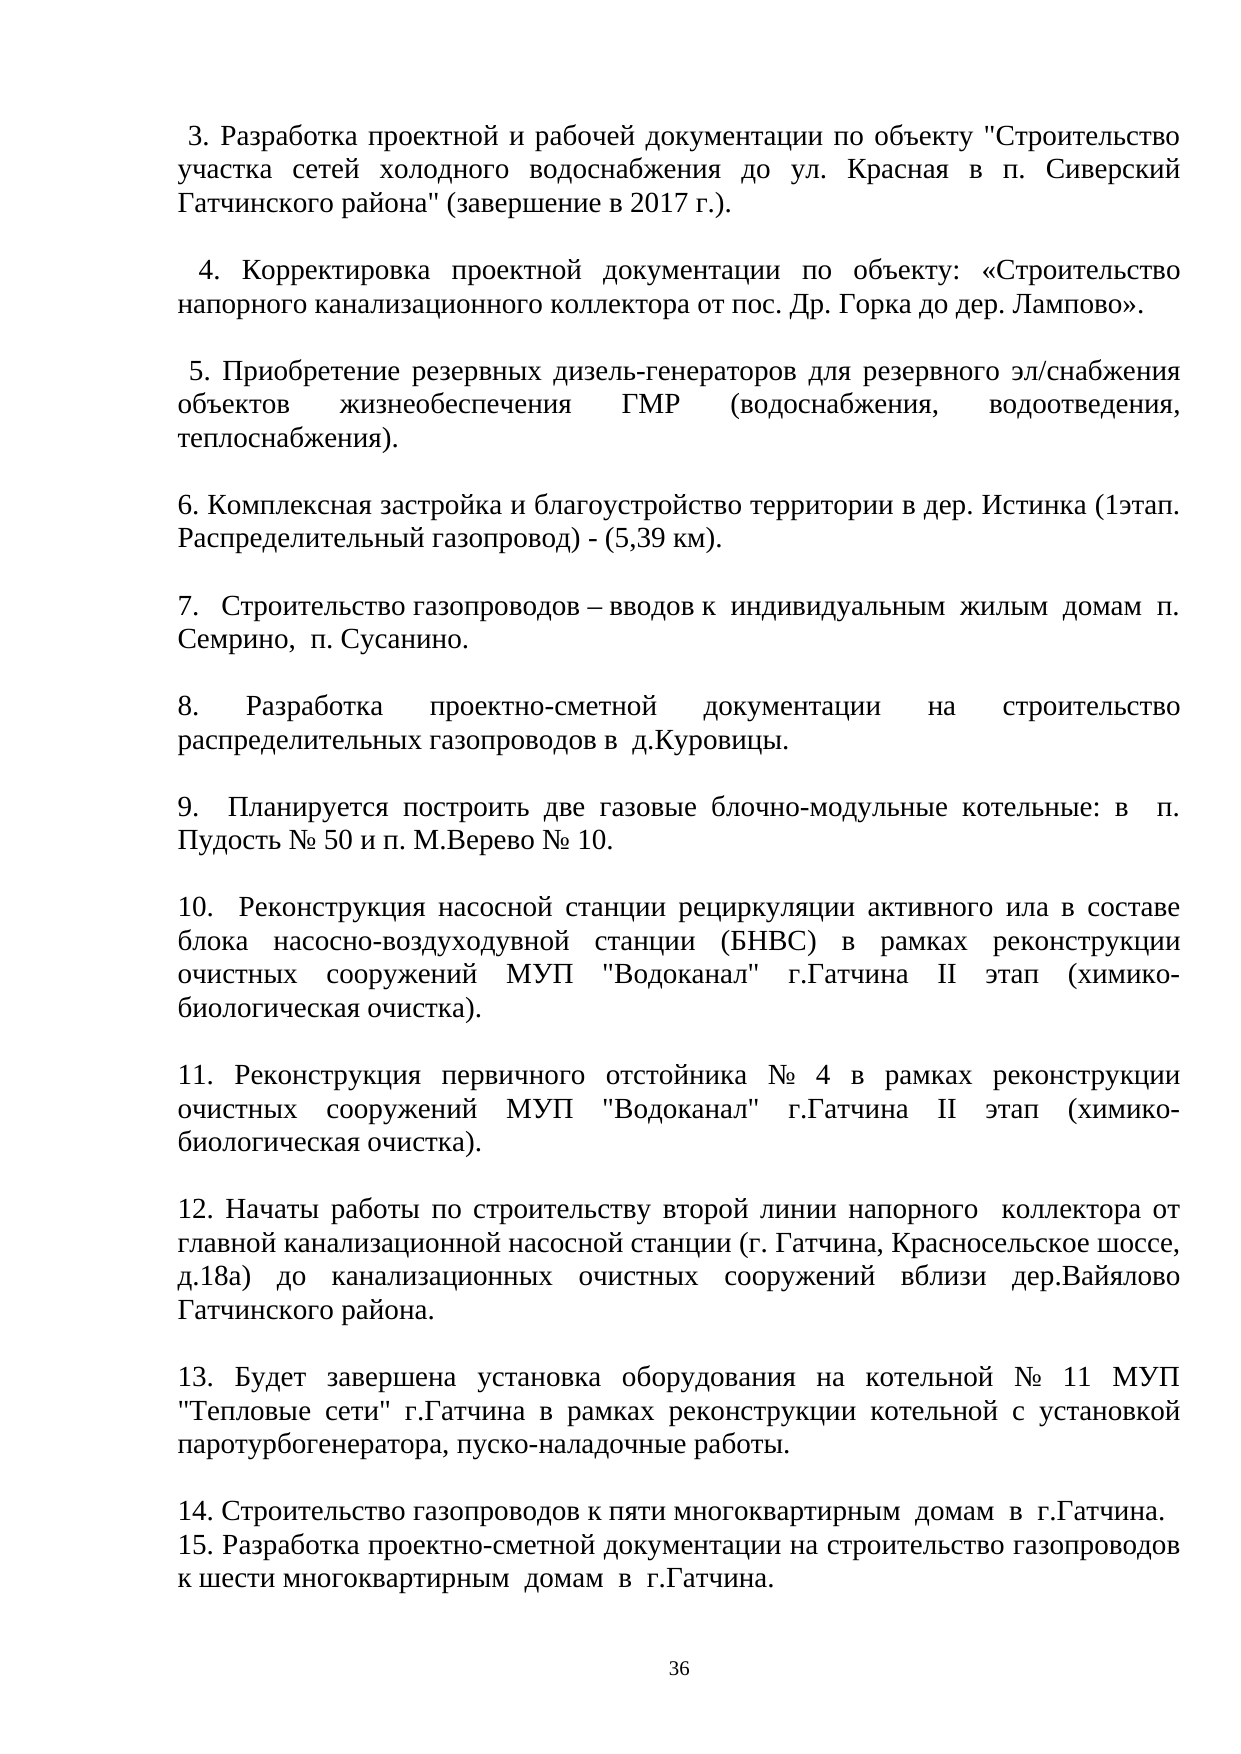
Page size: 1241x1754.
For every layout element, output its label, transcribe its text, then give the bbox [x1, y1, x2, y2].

text 12. Начаты работы по строительству второй линии напорного коллектора от главной канализационной насосной станции (г. Гатчина, Красносельское шоссе, д.18а) до канализационных очистных сооружений вблизи дер.Вайялово Гатчинского района. [177, 1191, 1181, 1326]
text 10. Реконструкция насосной станции рециркуляции активного ила в составе блока насосно-воздуходувной станции (БНВС) в рамках реконструкции очистных сооружений МУП "Водоканал" г.Гатчина II этап (химико-биологическая очистка). [177, 889, 1181, 1024]
text 14. Строительство газопроводов к пяти многоквартирным домам в г.Гатчина. [177, 1493, 1181, 1527]
text 11. Реконструкция первичного отстойника № 4 в рамках реконструкции очистных сооружений МУП "Водоканал" г.Гатчина II этап (химико-биологическая очистка). [177, 1057, 1181, 1158]
text 7. Строительство газопроводов – вводов к индивидуальным жилым домам п. Семрино, п. Сусанино. [177, 588, 1181, 655]
text 3. Разработка проектной и рабочей документации по объекту "Строительство участка сетей холодного водоснабжения до ул. Красная в п. Сиверский Гатчинского района" (завершение в 2017 г.). [177, 118, 1181, 219]
text 5. Приобретение резервных дизель-генераторов для резервного эл/снабжения объектов жизнеобеспечения ГМР (водоснабжения, водоотведения, теплоснабжения). [177, 353, 1181, 453]
text 8. Разработка проектно-сметной документации на строительство распределительных газопроводов в д.Куровицы. [177, 688, 1181, 755]
text 13. Будет завершена установка оборудования на котельной № 11 МУП "Тепловые сети" г.Гатчина в рамках реконструкции котельной с установкой паротурбогенератора, пуско-наладочные работы. [177, 1359, 1181, 1460]
list 4. Корректировка проектной документации по объекту: «Строительство напорного канализационного коллектора от пос. Др. Горка до дер. Лампово». [177, 252, 1181, 319]
text 15. Разработка проектно-сметной документации на строительство газопроводов к шести многоквартирным домам в г.Гатчина. [177, 1527, 1181, 1594]
text 6. Комплексная застройка и благоустройство территории в дер. Истинка (1этап. Распределительный газопровод) - (5,39 км). [177, 487, 1181, 554]
text 9. Планируется построить две газовые блочно-модульные котельные: в п. Пудость № 50 и п. М.Верево № 10. [177, 789, 1181, 856]
